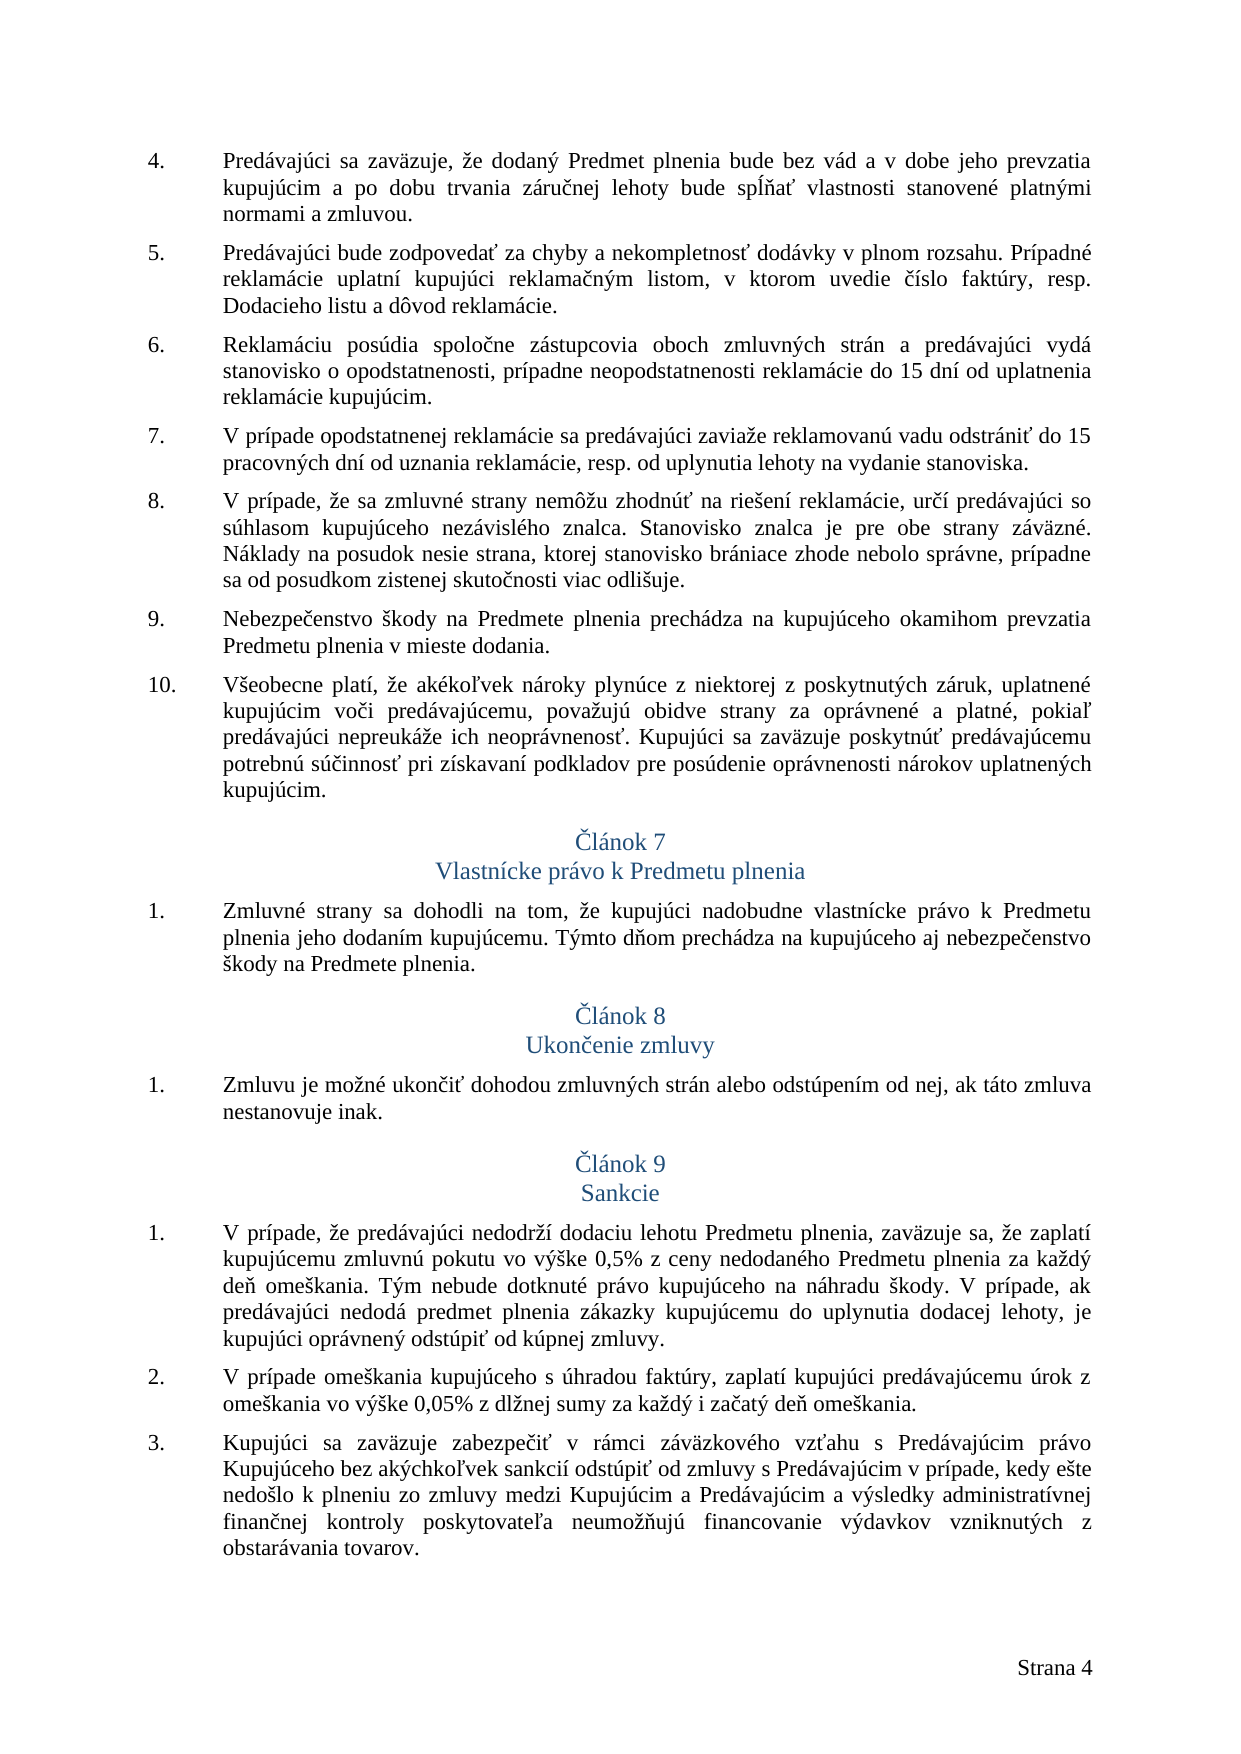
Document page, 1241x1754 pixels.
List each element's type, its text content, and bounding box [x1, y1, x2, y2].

text V prípade omeškania kupujúceho s úhradou faktúry, zaplatí kupujúci predávajúcemu úrok z omeškania vo výške 0,05% z dlžnej sumy za každý i začatý deň omeškania. [148, 1363, 1093, 1416]
text Zmluvné strany sa dohodli na tom, že kupujúci nadobudne vlastnícke právo k Predmetu plnenia jeho dodaním kupujúcemu. Týmto dňom prechádza na kupujúceho aj nebezpečenstvo škody na Predmete plnenia. [148, 897, 1093, 976]
text Vlastnícke právo k Predmetu plnenia [148, 856, 1093, 885]
text Všeobecne platí, že akékoľvek nároky plynúce z niektorej z poskytnutých záruk, uplatnené kupujúcim voči predávajúcemu, považujú obidve strany za oprávnené a platné, pokiaľ predávajúci nepreukáže ich neoprávnenosť. Kupujúci sa zaväzuje poskytnúť predávajúcemu potrebnú súčinnosť pri získavaní podkladov pre posúdenie oprávnenosti nárokov uplatnených kupujúcim. [148, 671, 1093, 802]
text Predávajúci bude zodpovedať za chyby a nekompletnosť dodávky v plnom rozsahu. Prípadné reklamácie uplatní kupujúci reklamačným listom, v ktorom uvedie číslo faktúry, resp. Dodacieho listu a dôvod reklamácie. [148, 239, 1093, 318]
text V prípade, že sa zmluvné strany nemôžu zhodnúť na riešení reklamácie, určí predávajúci so súhlasom kupujúceho nezávislého znalca. Stanovisko znalca je pre obe strany záväzné. Náklady na posudok nesie strana, ktorej stanovisko brániace zhode nebolo správne, prípadne sa od posudkom zistenej skutočnosti viac odlišuje. [148, 487, 1093, 593]
text Nebezpečenstvo škody na Predmete plnenia prechádza na kupujúceho okamihom prevzatia Predmetu plnenia v mieste dodania. [148, 605, 1093, 658]
text Reklamáciu posúdia spoločne zástupcovia oboch zmluvných strán a predávajúci vydá stanovisko o opodstatnenosti, prípadne neopodstatnenosti reklamácie do 15 dní od uplatnenia reklamácie kupujúcim. [148, 331, 1093, 410]
text V prípade opodstatnenej reklamácie sa predávajúci zaviaže reklamovanú vadu odstrániť do 15 pracovných dní od uznania reklamácie, resp. od uplynutia lehoty na vydanie stanoviska. [148, 422, 1093, 475]
text V prípade, že predávajúci nedodrží dodaciu lehotu Predmetu plnenia, zaväzuje sa, že zaplatí kupujúcemu zmluvnú pokutu vo výške 0,5% z ceny nedodaného Predmetu plnenia za každý deň omeškania. Tým nebude dotknuté právo kupujúceho na náhradu škody. V prípade, ak predávajúci nedodá predmet plnenia zákazky kupujúcemu do uplynutia dodacej lehoty, je kupujúci oprávnený odstúpiť od kúpnej zmluvy. [148, 1219, 1093, 1351]
text Ukončenie zmluvy [148, 1030, 1093, 1059]
text Sankcie [148, 1178, 1093, 1207]
text Kupujúci sa zaväzuje zabezpečiť v rámci záväzkového vzťahu s Predávajúcim právo Kupujúceho bez akýchkoľvek sankcií odstúpiť od zmluvy s Predávajúcim v prípade, kedy ešte nedošlo k plneniu zo zmluvy medzi Kupujúcim a Predávajúcim a výsledky administratívnej finančnej kontroly poskytovateľa neumožňujú financovanie výdavkov vzniknutých z obstarávania tovarov. [148, 1429, 1093, 1560]
text Predávajúci sa zaväzuje, že dodaný Predmet plnenia bude bez vád a v dobe jeho prevzatia kupujúcim a po dobu trvania záručnej lehoty bude spĺňať vlastnosti stanovené platnými normami a zmluvou. [148, 148, 1093, 227]
text Zmluvu je možné ukončiť dohodou zmluvných strán alebo odstúpením od nej, ak táto zmluva nestanovuje inak. [148, 1071, 1093, 1124]
